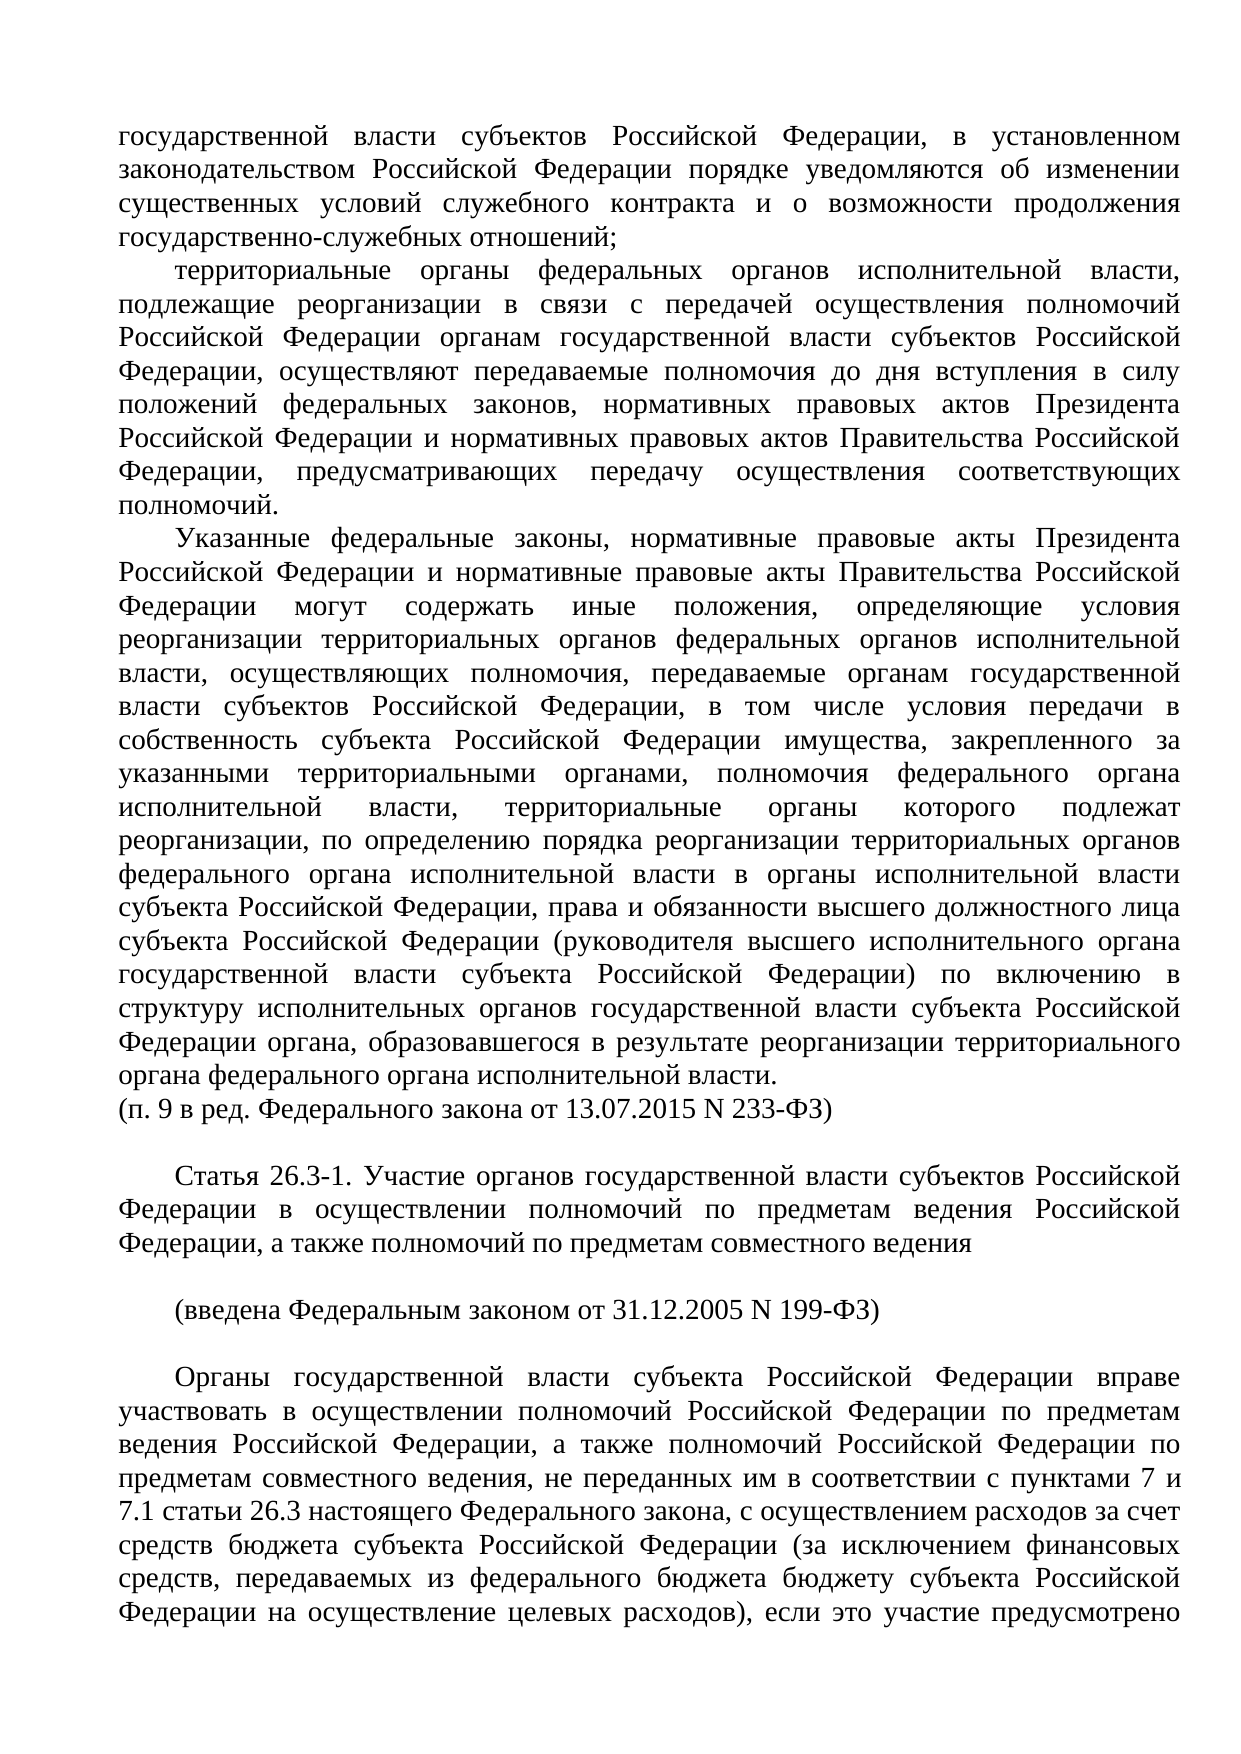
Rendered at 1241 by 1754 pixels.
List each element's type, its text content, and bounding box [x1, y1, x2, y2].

text территориальные органы федеральных органов исполнительной власти, подлежащие реорганизации в связи с передачей осуществления полномочий Российской Федерации органам государственной власти субъектов Российской Федерации, осуществляют передаваемые полномочия до дня вступления в силу положений федеральных законов, нормативных правовых актов Президента Российской Федерации и нормативных правовых актов Правительства Российской Федерации, предусматривающих передачу осуществления соответствующих полномочий. [118, 252, 1181, 521]
text (п. 9 в ред. Федерального закона от 13.07.2015 N 233-ФЗ) [118, 1091, 1181, 1124]
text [118, 118, 1181, 252]
text (введена Федеральным законом от 31.12.2005 N 199-ФЗ) [118, 1292, 1181, 1326]
text Статья 26.3-1. Участие органов государственной власти субъектов Российской Федерации в осуществлении полномочий по предметам ведения Российской Федерации, а также полномочий по предметам совместного ведения [118, 1158, 1181, 1258]
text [118, 1359, 1181, 1627]
text Указанные федеральные законы, нормативные правовые акты Президента Российской Федерации и нормативные правовые акты Правительства Российской Федерации могут содержать иные положения, определяющие условия реорганизации территориальных органов федеральных органов исполнительной власти, осуществляющих полномочия, передаваемые органам государственной власти субъектов Российской Федерации, в том числе условия передачи в собственность субъекта Российской Федерации имущества, закрепленного за указанными территориальными органами, полномочия федерального органа исполнительной власти, территориальные органы которого подлежат реорганизации, по определению порядка реорганизации территориальных органов федерального органа исполнительной власти в органы исполнительной власти субъекта Российской Федерации, права и обязанности высшего должностного лица субъекта Российской Федерации (руководителя высшего исполнительного органа государственной власти субъекта Российской Федерации) по включению в структуру исполнительных органов государственной власти субъекта Российской Федерации органа, образовавшегося в результате реорганизации территориального органа федерального органа исполнительной власти. [118, 521, 1181, 1091]
